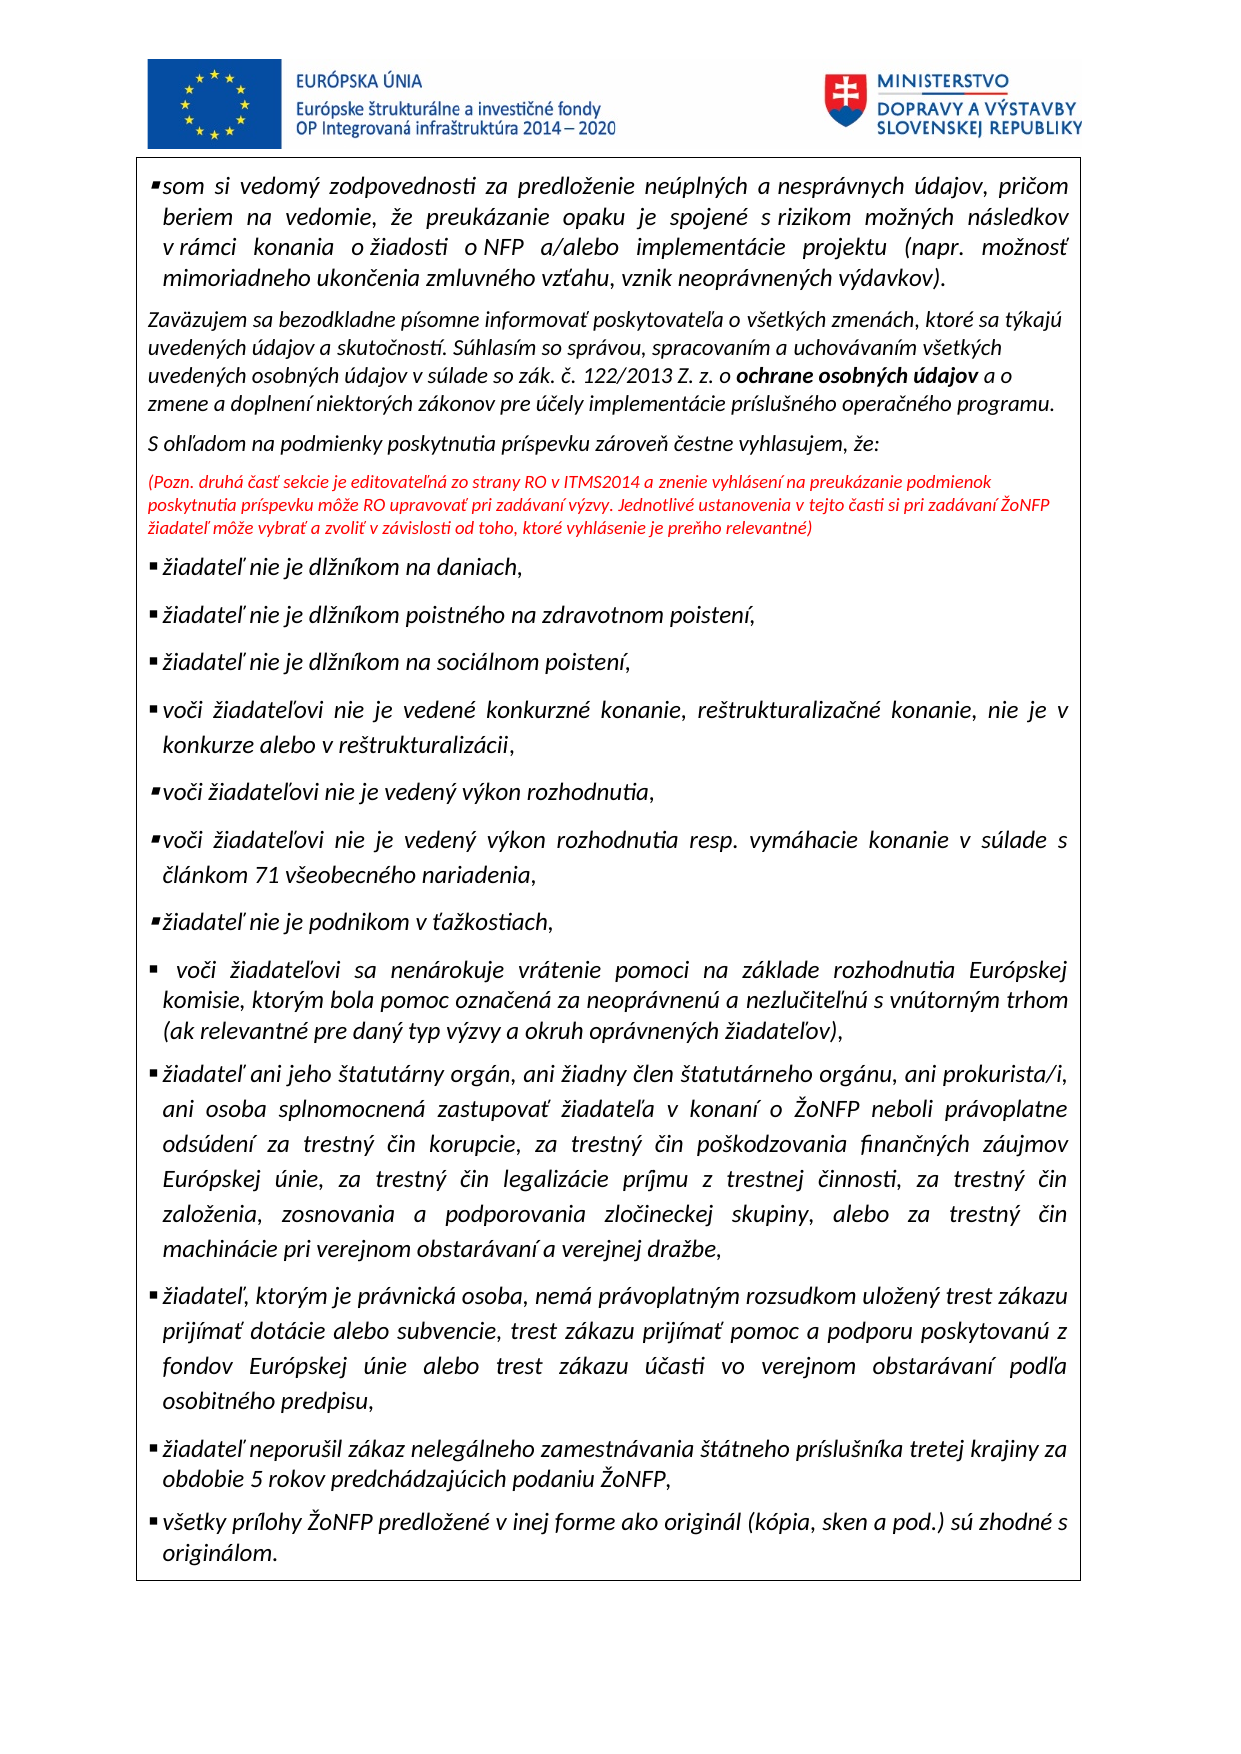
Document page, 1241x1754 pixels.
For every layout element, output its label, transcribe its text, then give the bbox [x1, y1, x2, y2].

picture [147, 59, 1082, 149]
